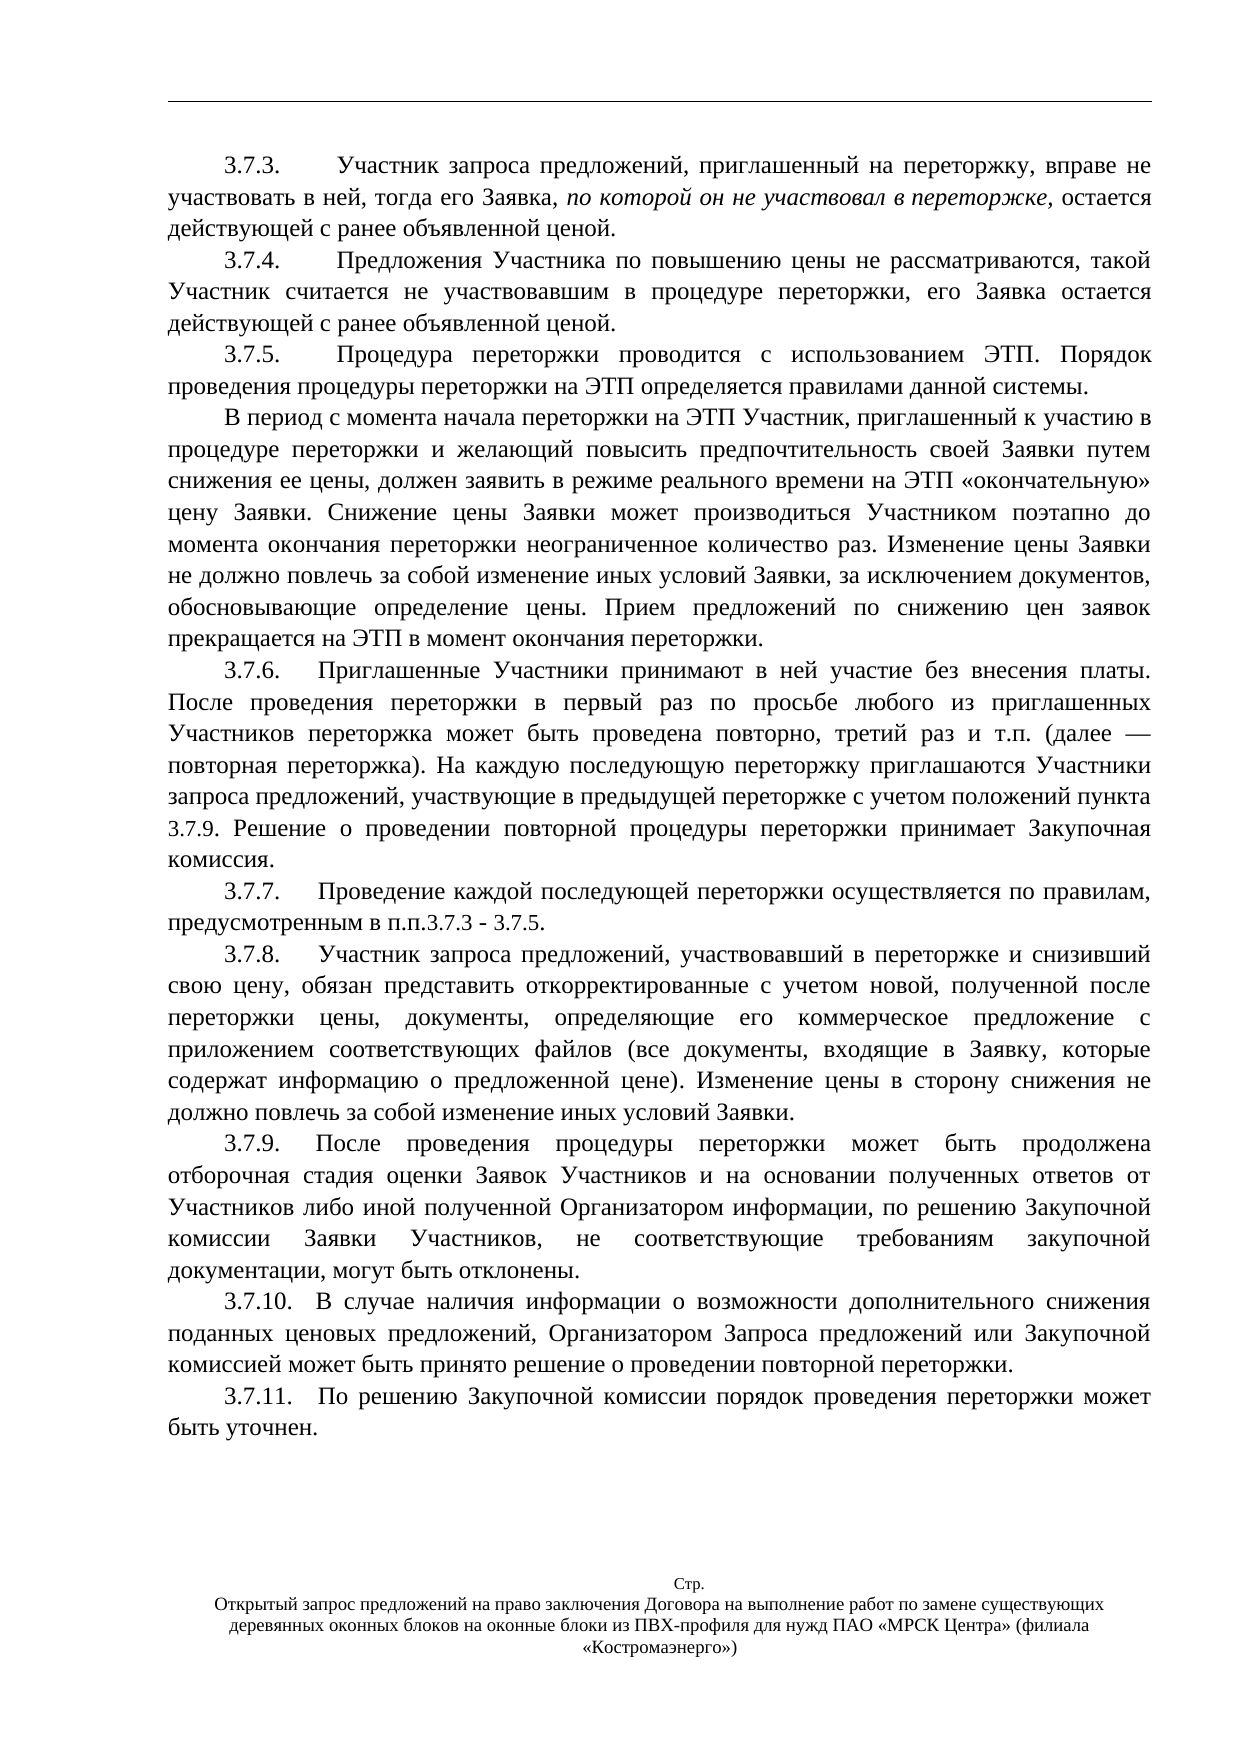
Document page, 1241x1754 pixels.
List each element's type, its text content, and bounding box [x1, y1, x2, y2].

list Проведение каждой последующей переторжки осуществляется по правилам, предусмотренным в п.п.3.7.3 - 3.7.5. [168, 876, 1152, 936]
list Процедура переторжки проводится с использованием ЭТП. Порядок проведения процедуры переторжки на ЭТП определяется правилами данной системы. [168, 339, 1152, 400]
list Предложения Участника по повышению цены не рассматриваются, такой Участник считается не участвовавшим в процедуре переторжки, его Заявка остается действующей с ранее объявленной ценой. [168, 245, 1152, 337]
list По решению Закупочной комиссии порядок проведения переторжки может быть уточнен. [168, 1381, 1152, 1441]
list Приглашенные Участники принимают в ней участие без внесения платы. После проведения переторжки в первый раз по просьбе любого из приглашенных Участников переторжка может быть проведена повторно, третий раз и т.п. (далее — повторная переторжка). На каждую последующую переторжку приглашаются Участники запроса предложений, участвующие в предыдущей переторжке с учетом положений пункта 3.7.9. Решение о проведении повторной процедуры переторжки принимает Закупочная комиссия. [168, 655, 1152, 873]
text В период с момента начала переторжки на ЭТП Участник, приглашенный к участию в процедуре переторжки и желающий повысить предпочтительность своей Заявки путем снижения ее цены, должен заявить в режиме реального времени на ЭТП «окончательную» цену Заявки. Снижение цены Заявки может производиться Участником поэтапно до момента окончания переторжки неограниченное количество раз. Изменение цены Заявки не должно повлечь за собой изменение иных условий Заявки, за исключением документов, обосновывающие определение цены. Прием предложений по снижению цен заявок прекращается на ЭТП в момент окончания переторжки. [168, 402, 1152, 652]
list Участник запроса предложений, приглашенный на переторжку, вправе не участвовать в ней, тогда его Заявка, по которой он не участвовал в переторжке, остается действующей с ранее объявленной ценой. [168, 150, 1152, 242]
list Участник запроса предложений, участвовавший в переторжке и снизивший свою цену, обязан представить откорректированные с учетом новой, полученной после переторжки цены, документы, определяющие его коммерческое предложение с приложением соответствующих файлов (все документы, входящие в Заявку, которые содержат информацию о предложенной цене). Изменение цены в сторону снижения не должно повлечь за собой изменение иных условий Заявки. [168, 939, 1152, 1126]
list После проведения процедуры переторжки может быть продолжена отборочная стадия оценки Заявок Участников и на основании полученных ответов от Участников либо иной полученной Организатором информации, по решению Закупочной комиссии Заявки Участников, не соответствующие требованиям закупочной документации, могут быть отклонены. [168, 1128, 1152, 1283]
list В случае наличия информации о возможности дополнительного снижения поданных ценовых предложений, Организатором Запроса предложений или Закупочной комиссией может быть принято решение о проведении повторной переторжки. [168, 1286, 1152, 1378]
